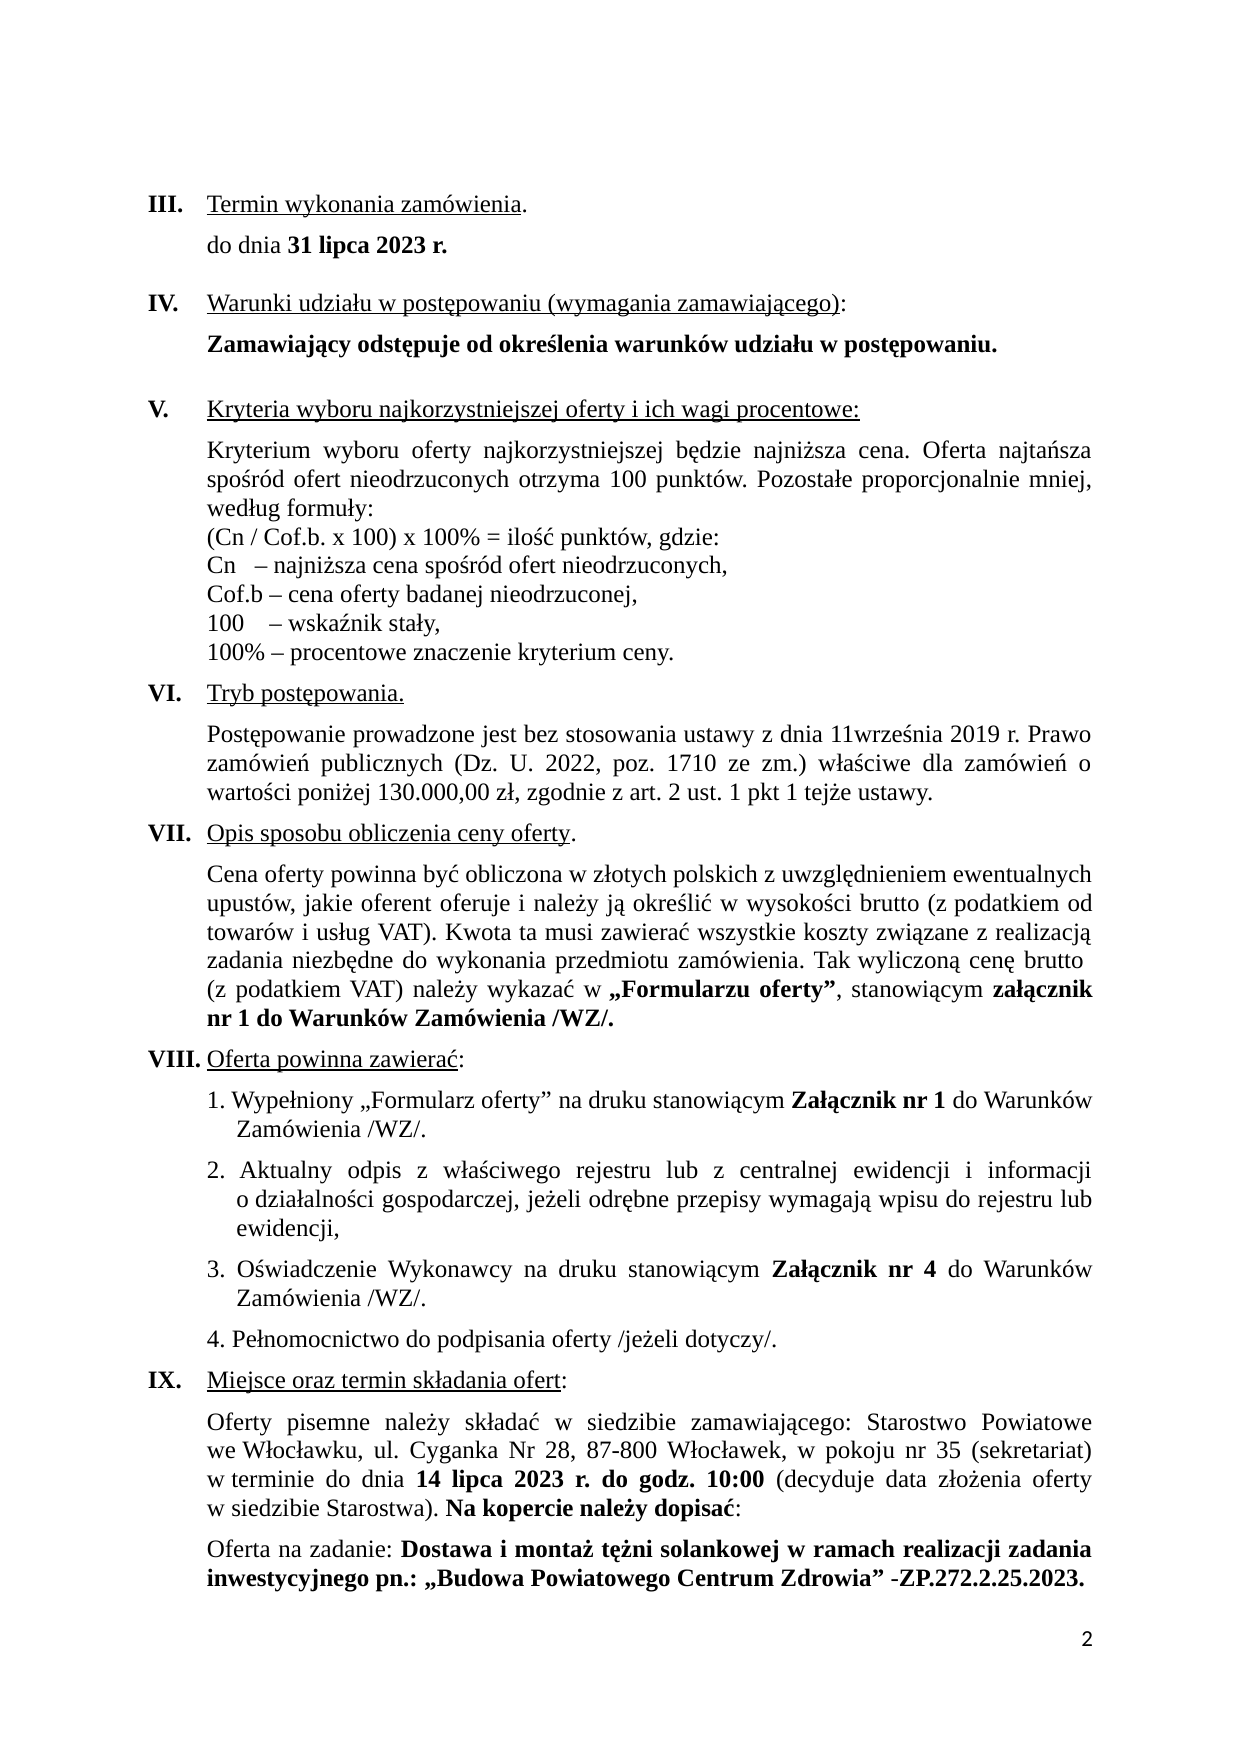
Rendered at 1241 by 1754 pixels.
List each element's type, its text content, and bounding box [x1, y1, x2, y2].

text Cena oferty powinna być obliczona w złotych polskich z uwzględnieniem ewentualnych upustów, jakie oferent oferuje i należy ją określić w wysokości brutto (z podatkiem od towarów i usług VAT). Kwota ta musi zawierać wszystkie koszty związane z realizacją zadania niezbędne do wykonania przedmiotu zamówienia. Tak wyliczoną cenę brutto (z podatkiem VAT) należy wykazać w „Formularzu oferty”, stanowiącym załącznik nr 1 do Warunków Zamówienia /WZ/. [207, 859, 1093, 1032]
text 100 – wskaźnik stały, [207, 608, 1093, 637]
list Tryb postępowania. [148, 678, 1093, 707]
list Kryteria wyboru najkorzystniejszej oferty i ich wagi procentowe: [148, 394, 1093, 423]
list Miejsce oraz termin składania ofert: [148, 1365, 1093, 1394]
text Oferty pisemne należy składać w siedzibie zamawiającego: Starostwo Powiatowe we Włocławku, ul. Cyganka Nr 28, 87-800 Włocławek, w pokoju nr 35 (sekretariat) w terminie do dnia 14 lipca 2023 r. do godz. 10:00 (decyduje data złożenia oferty w siedzibie Starostwa). Na kopercie należy dopisać: [207, 1407, 1093, 1522]
text Kryterium wyboru oferty najkorzystniejszej będzie najniższa cena. Oferta najtańsza spośród ofert nieodrzuconych otrzyma 100 punktów. Pozostałe proporcjonalnie mniej, według formuły: [207, 435, 1093, 522]
text Postępowanie prowadzone jest bez stosowania ustawy z dnia 11września 2019 r. Prawo zamówień publicznych (Dz. U. 2022, poz. 1710 ze zm.) właściwe dla zamówień o wartości poniżej 130.000,00 zł, zgodnie z art. 2 ust. 1 pkt 1 tejże ustawy. [207, 719, 1093, 805]
text Cn – najniższa cena spośród ofert nieodrzuconych, [207, 550, 1093, 579]
text Zamawiający odstępuje od określenia warunków udziału w postępowaniu. [207, 329, 1093, 358]
list Oferta powinna zawierać: [148, 1044, 1093, 1073]
text Cof.b – cena oferty badanej nieodrzuconej, [207, 579, 1093, 608]
text Oferta na zadanie: Dostawa i montaż tężni solankowej w ramach realizacji zadania inwestycyjnego pn.: „Budowa Powiatowego Centrum Zdrowia” -ZP.272.2.25.2023. [207, 1534, 1093, 1592]
text do dnia 31 lipca 2023 r. [207, 230, 1093, 259]
text 2. Aktualny odpis z właściwego rejestru lub z centralnej ewidencji i informacji o działalności gospodarczej, jeżeli odrębne przepisy wymagają wpisu do rejestru lub ewidencji, [207, 1155, 1093, 1242]
list Opis sposobu obliczenia ceny oferty. [148, 818, 1093, 847]
list Termin wykonania zamówienia. [148, 189, 1093, 218]
text (Cn / Cof.b. x 100) x 100% = ilość punktów, gdzie: [207, 522, 1093, 550]
text 1. Wypełniony „Formularz oferty” na druku stanowiącym Załącznik nr 1 do Warunków Zamówienia /WZ/. [207, 1085, 1093, 1143]
list Warunki udziału w postępowaniu (wymagania zamawiającego): [148, 288, 1093, 316]
text 3. Oświadczenie Wykonawcy na druku stanowiącym Załącznik nr 4 do Warunków Zamówienia /WZ/. [207, 1254, 1093, 1312]
text 100% – procentowe znaczenie kryterium ceny. [207, 637, 1093, 665]
text 4. Pełnomocnictwo do podpisania oferty /jeżeli dotyczy/. [207, 1324, 1093, 1353]
